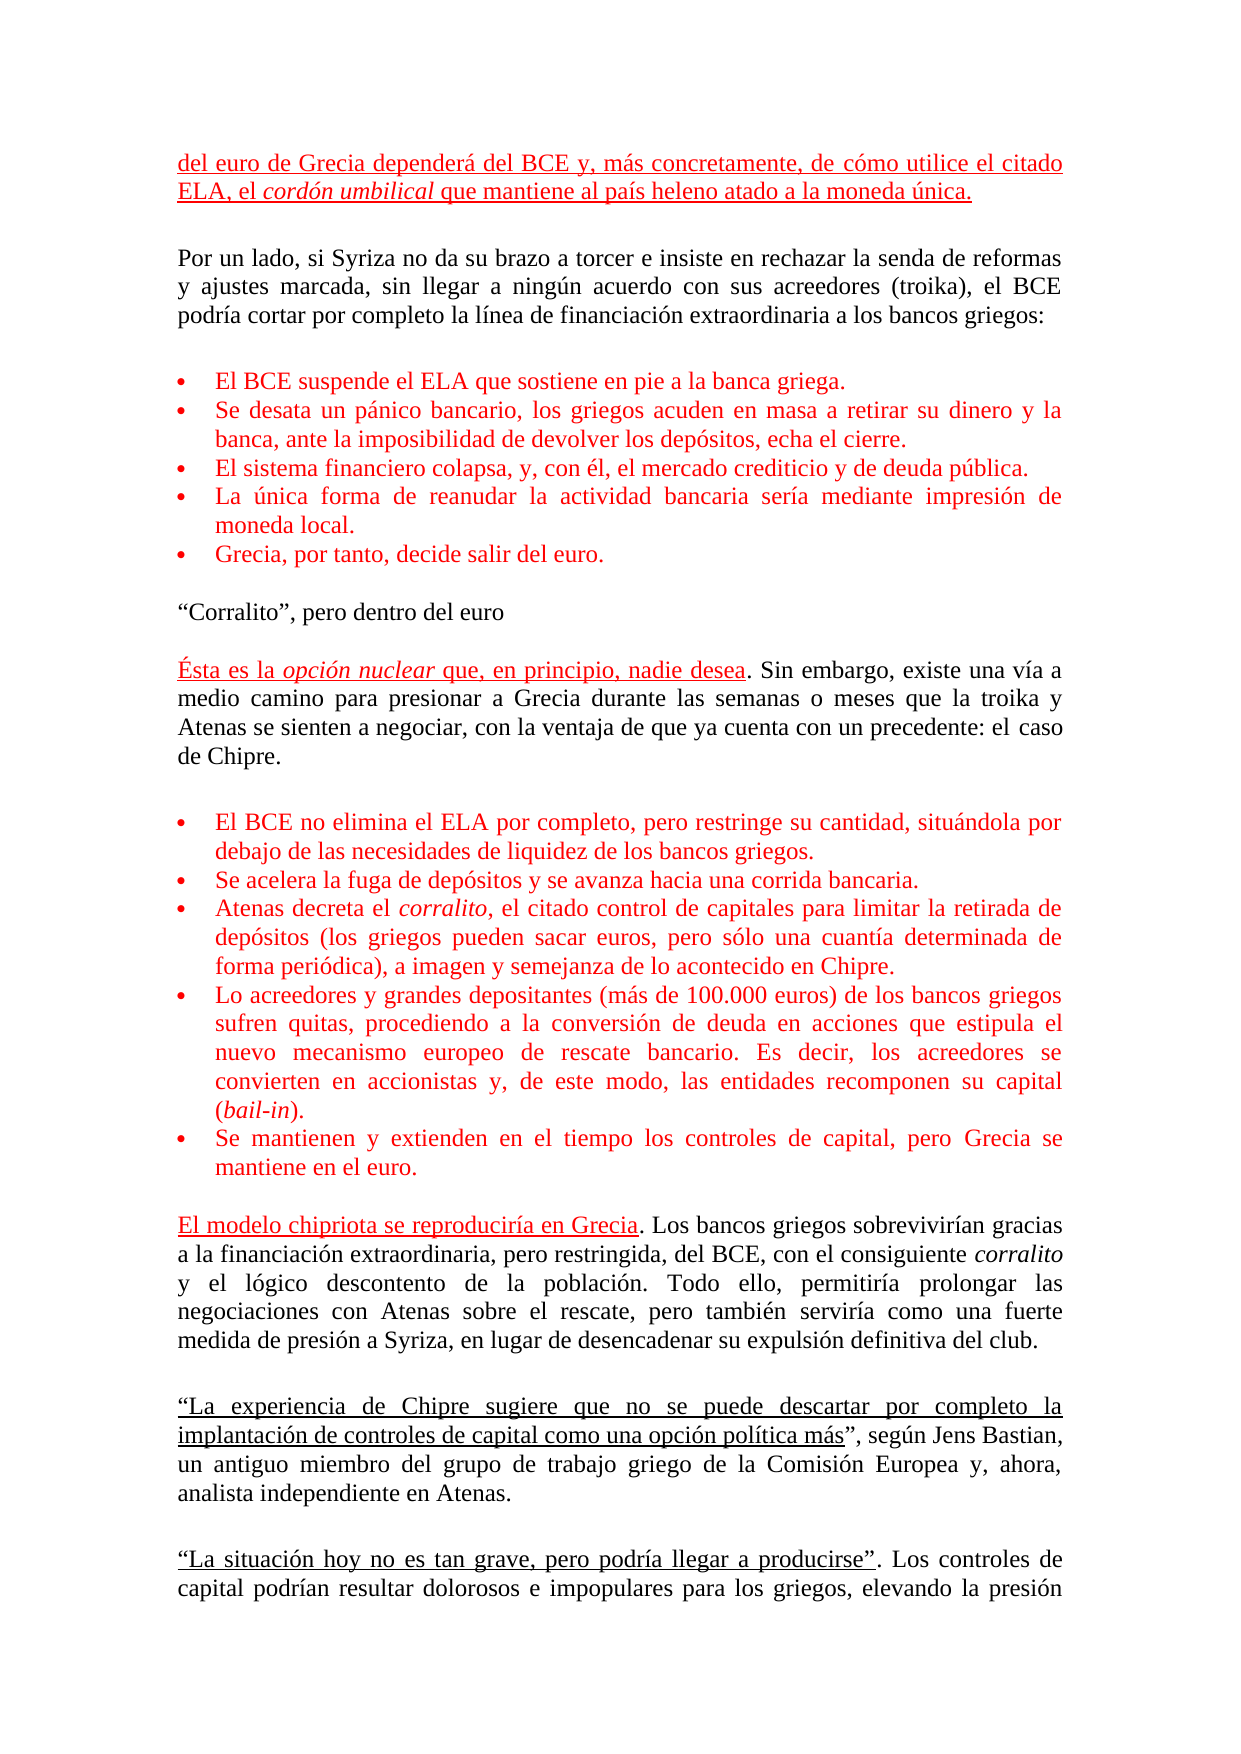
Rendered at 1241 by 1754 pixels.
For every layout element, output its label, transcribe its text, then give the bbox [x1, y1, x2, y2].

list Se desata un pánico bancario, los griegos acuden en masa a retirar su dinero y la banca, ante la imposibilidad de devolver los depósitos, echa el cierre. [177, 395, 1063, 453]
list La única forma de reanudar la actividad bancaria sería mediante impresión de moneda local. [177, 481, 1063, 539]
text Ésta es la opción nuclear que, en principio, nadie desea. Sin embargo, existe una vía a medio camino para presionar a Grecia durante las semanas o meses que la troika y Atenas se sienten a negociar, con la ventaja de que ya cuenta con un precedente: el caso de Chipre. [177, 655, 1063, 770]
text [177, 148, 1063, 173]
text “Corralito”, pero dentro del euro [177, 597, 1063, 626]
list Se acelera la fuga de depósitos y se avanza hacia una corrida bancaria. [177, 865, 1063, 893]
list El sistema financiero colapsa, y, con él, el mercado crediticio y de deuda pública. [177, 453, 1063, 481]
list Grecia, por tanto, decide salir del euro. [177, 539, 1063, 568]
text El modelo chipriota se reproduciría en Grecia. Los bancos griegos sobrevivirían gracias a la financiación extraordinaria, pero restringida, del BCE, con el consiguiente corralito y el lógico descontento de la población. Todo ello, permitiría prolongar las negociaciones con Atenas sobre el rescate, pero también serviría como una fuerte medida de presión a Syriza, en lugar de desencadenar su expulsión definitiva del club. [177, 1210, 1063, 1354]
list El BCE suspende el ELA que sostiene en pie a la banca griega. [177, 366, 1063, 395]
list Se mantienen y extienden en el tiempo los controles de capital, pero Grecia se mantiene en el euro. [177, 1123, 1063, 1181]
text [177, 1544, 1063, 1601]
list Lo acreedores y grandes depositantes (más de 100.000 euros) de los bancos griegos sufren quitas, procediendo a la conversión de deuda en acciones que estipula el nuevo mecanismo europeo de rescate bancario. Es decir, los acreedores se convierten en accionistas y, de este modo, las entidades recomponen su capital (bail-in). [177, 980, 1063, 1123]
text “La experiencia de Chipre sugiere que no se puede descartar por completo la implantación de controles de capital como una opción política más”, según Jens Bastian, un antiguo miembro del grupo de trabajo griego de la Comisión Europea y, ahora, analista independiente en Atenas. [177, 1417, 1063, 1506]
list El BCE no elimina el ELA por completo, pero restringe su cantidad, situándola por debajo de las necesidades de liquidez de los bancos griegos. [177, 807, 1063, 865]
text “La experiencia de Chipre sugiere que no se puede descartar por completo la implantación de controles de capital como una opción política más”, según Jens Bastian, un antiguo miembro del grupo de trabajo griego de la Comisión Europea y, ahora, analista independiente en Atenas. [177, 1391, 1063, 1416]
text Por un lado, si Syriza no da su brazo a torcer e insiste en rechazar la senda de reformas y ajustes marcada, sin llegar a ningún acuerdo con sus acreedores (troika), el BCE podría cortar por completo la línea de financiación extraordinaria a los bancos griegos: [177, 243, 1063, 329]
list Atenas decreta el corralito, el citado control de capitales para limitar la retirada de depósitos (los griegos pueden sacar euros, pero sólo una cuantía determinada de forma periódica), a imagen y semejanza de lo acontecido en Chipre. [177, 893, 1063, 980]
